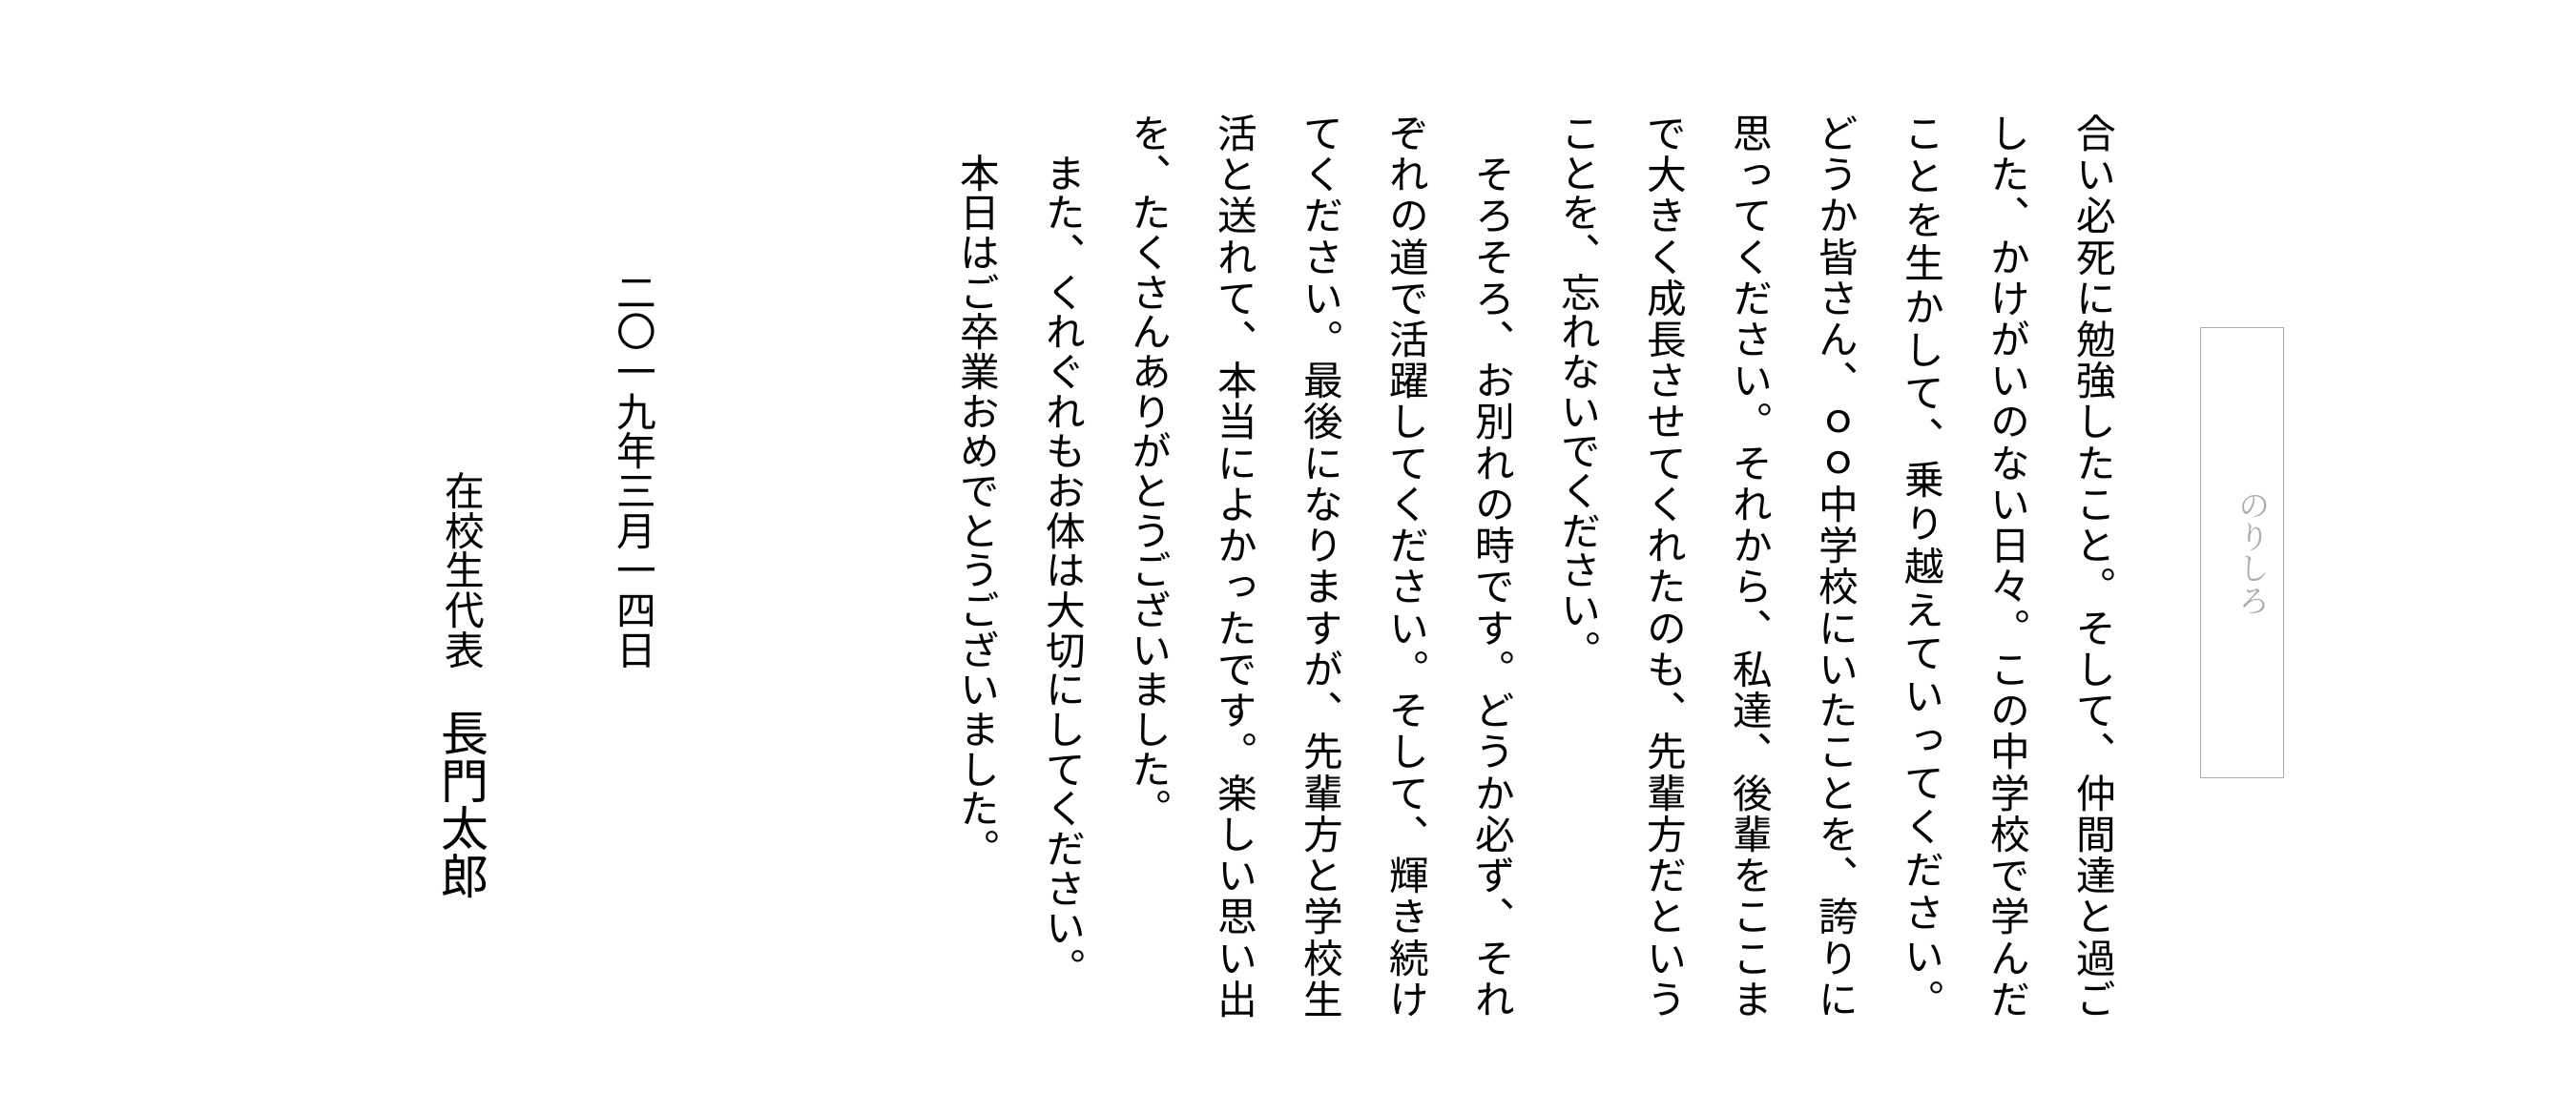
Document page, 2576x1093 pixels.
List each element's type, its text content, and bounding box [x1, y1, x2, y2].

text 在校生代表 長門太郎 [422, 113, 508, 1020]
text 本日はご卒業おめでとうございました。 [937, 113, 1023, 1020]
text そろそろ、お別れの時です。どうか必ず、それぞれの道で活躍してください。そして、輝き続けてください。最後になりますが、先輩方と学校生活と送れて、本当によかったです。楽しい思い出を、たくさんありがとうございました。 [1109, 113, 1538, 1020]
text 二〇一九年三月一四日 [593, 113, 679, 1020]
text また、くれぐれもお体は大切にしてください。 [1023, 113, 1109, 1020]
